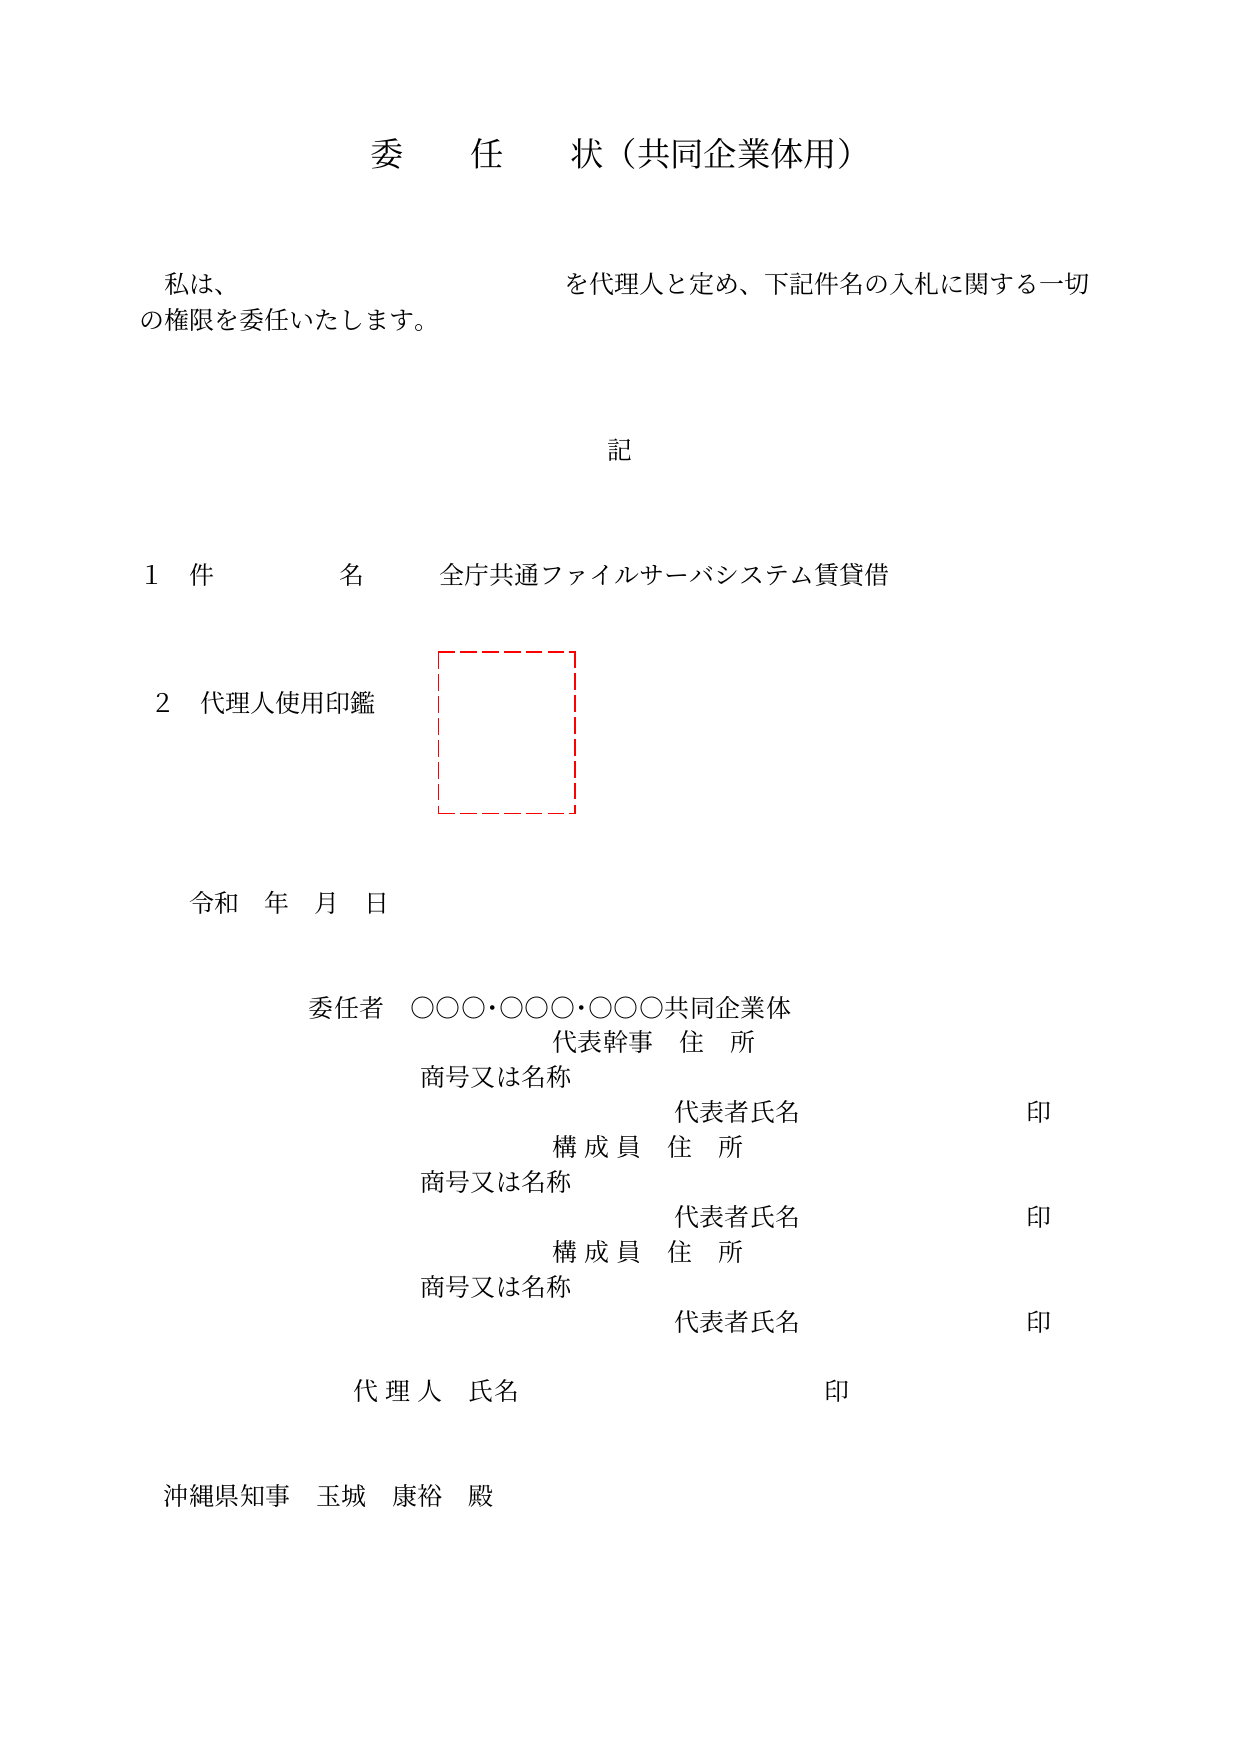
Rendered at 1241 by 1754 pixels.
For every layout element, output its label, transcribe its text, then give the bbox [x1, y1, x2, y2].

text 代表者氏名 印 [139, 1094, 1101, 1129]
text 令和 年 月 日 [139, 883, 1101, 919]
text 商号又は名称 [139, 1268, 1101, 1303]
text １ 件 名 全庁共通ファイルサーバシステム賃貸借 [139, 556, 1101, 592]
text 構 成 員 住 所 [139, 1233, 1101, 1268]
text 代表者氏名 印 [139, 1303, 1101, 1373]
text 構 成 員 住 所 [139, 1129, 1101, 1163]
table_header ２ 代理人使用印鑑 [144, 651, 439, 812]
text 代表者氏名 印 [139, 1198, 1101, 1233]
text 沖縄県知事 玉城 康裕 殿 [139, 1478, 1101, 1512]
text 記 [139, 431, 1101, 466]
text 商号又は名称 [139, 1163, 1101, 1198]
text 委 任 状（共同企業体用） [139, 128, 1101, 176]
text 私は、 を代理人と定め、下記件名の入札に関する一切の権限を委任いたします。 [139, 265, 1101, 337]
text 代 理 人 氏名 印 [139, 1373, 1101, 1408]
text 代表幹事 住 所 [139, 1024, 1101, 1059]
text 委任者 ○○○･○○○･○○○共同企業体 [139, 989, 1101, 1024]
table_header [439, 651, 575, 812]
text 商号又は名称 [139, 1059, 1101, 1094]
